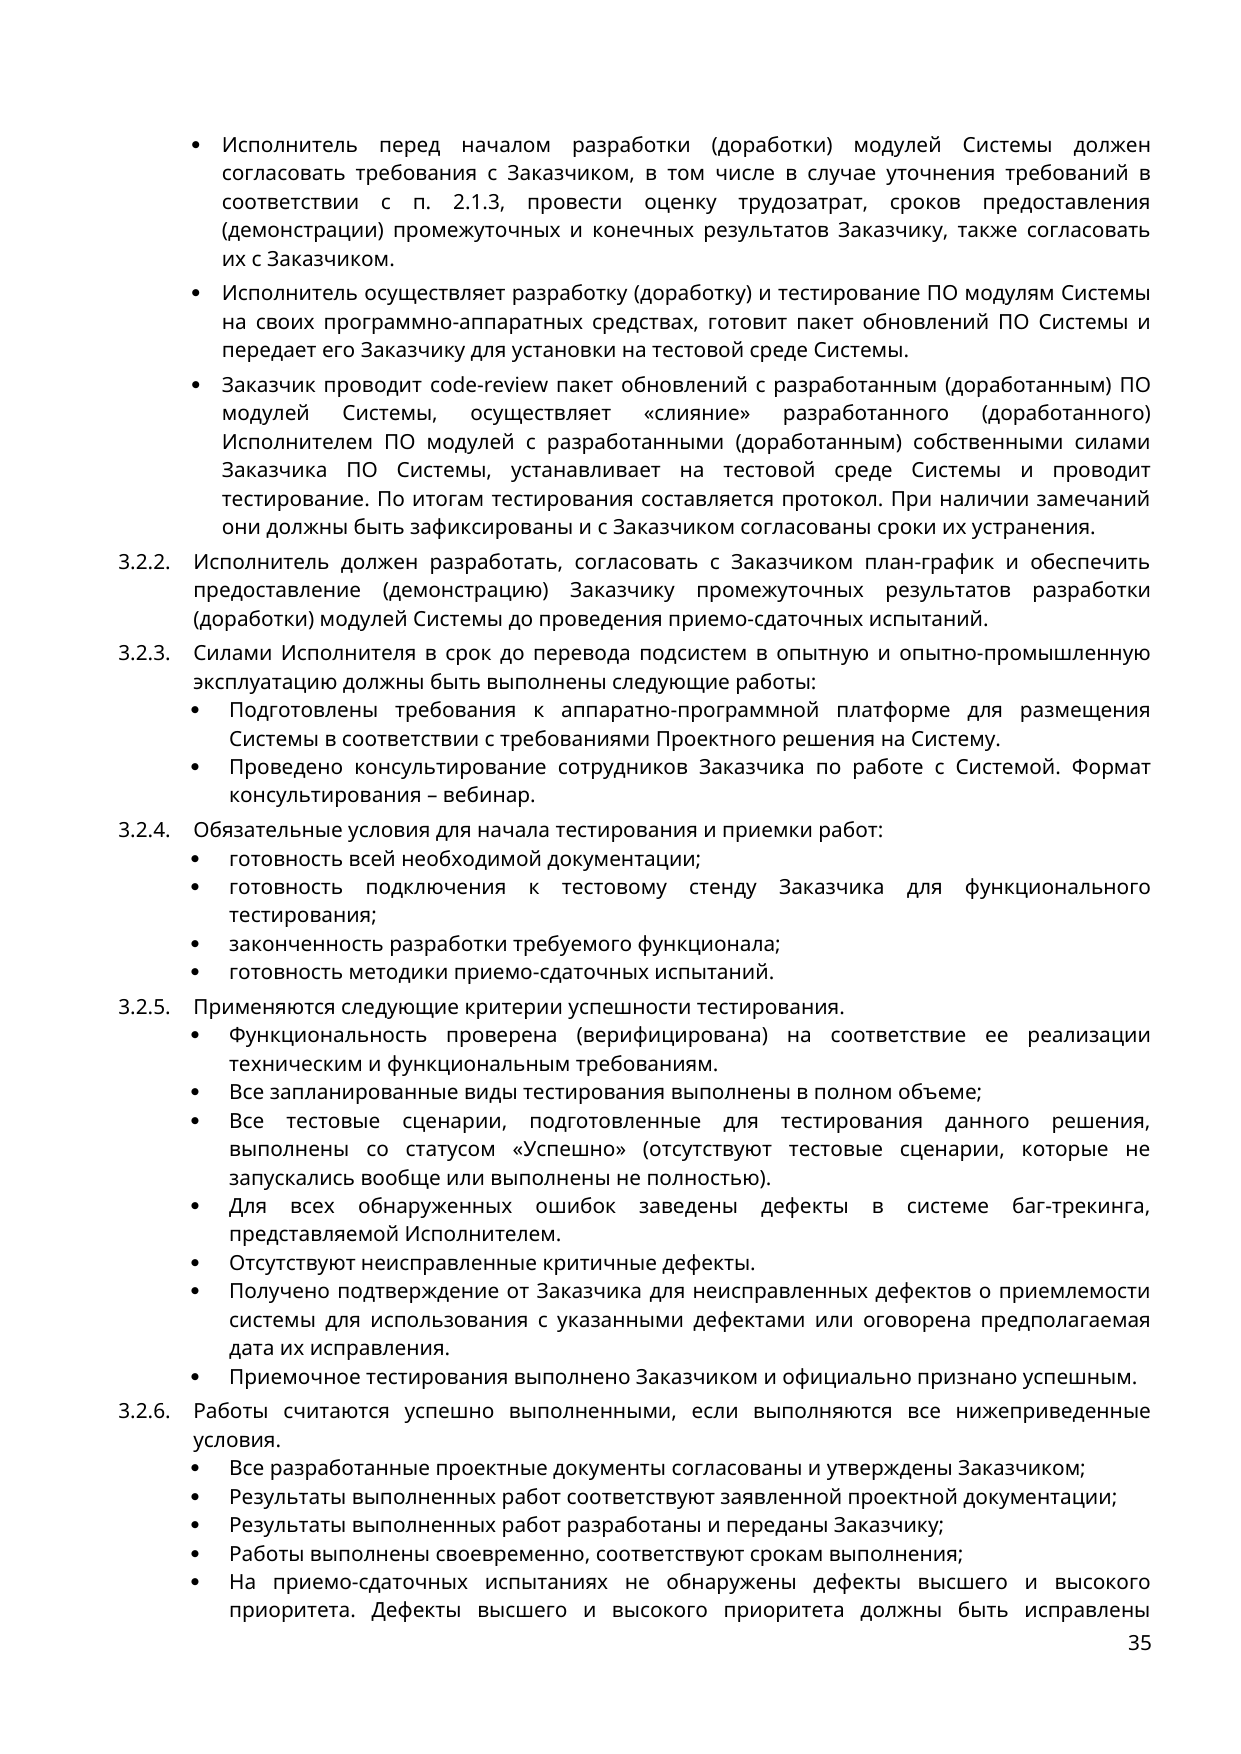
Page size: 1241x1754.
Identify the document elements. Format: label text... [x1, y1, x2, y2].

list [191, 1567, 1152, 1624]
list Работы считаются успешно выполненными, если выполняются все нижеприведенные условия. [118, 1396, 1152, 1453]
list готовность всей необходимой документации; [191, 844, 1152, 872]
list Заказчик проводит code-review пакет обновлений с разработанным (доработанным) ПО модулей Системы, осуществляет «слияние» разработанного (доработанного) Исполнителем ПО модулей с разработанными (доработанным) собственными силами Заказчика ПО Системы, устанавливает на тестовой среде Системы и проводит тестирование. По итогам тестирования составляется протокол. При наличии замечаний они должны быть зафиксированы и с Заказчиком согласованы сроки их устранения. [192, 370, 1152, 541]
list Отсутствуют неисправленные критичные дефекты. [191, 1248, 1152, 1276]
list Исполнитель перед началом разработки (доработки) модулей Системы должен согласовать требования с Заказчиком, в том числе в случае уточнения требований в соответствии с п. 2.1.3, провести оценку трудозатрат, сроков предоставления (демонстрации) промежуточных и конечных результатов Заказчику, также согласовать их с Заказчиком. [192, 130, 1152, 272]
list Проведено консультирование сотрудников Заказчика по работе с Системой. Формат консультирования – вебинар. [191, 752, 1152, 809]
list Силами Исполнителя в срок до перевода подсистем в опытную и опытно-промышленную эксплуатацию должны быть выполнены следующие работы: [118, 638, 1152, 695]
list Результаты выполненных работ соответствуют заявленной проектной документации; [191, 1482, 1152, 1510]
list Для всех обнаруженных ошибок заведены дефекты в системе баг-трекинга, представляемой Исполнителем. [191, 1191, 1152, 1248]
list Обязательные условия для начала тестирования и приемки работ: [118, 815, 1152, 844]
list Все запланированные виды тестирования выполнены в полном объеме; [191, 1077, 1152, 1106]
list готовность подключения к тестовому стенду Заказчика для функционального тестирования; [191, 872, 1152, 929]
list готовность методики приемо-сдаточных испытаний. [191, 957, 1152, 986]
list Результаты выполненных работ разработаны и переданы Заказчику; [191, 1510, 1152, 1539]
list Приемочное тестирования выполнено Заказчиком и официально признано успешным. [191, 1362, 1152, 1390]
list Функциональность проверена (верифицирована) на соответствие ее реализации техническим и функциональным требованиям. [191, 1021, 1152, 1077]
list Подготовлены требования к аппаратно-программной платформе для размещения Системы в соответствии с требованиями Проектного решения на Систему. [191, 695, 1152, 752]
list Исполнитель осуществляет разработку (доработку) и тестирование ПО модулям Системы на своих программно-аппаратных средствах, готовит пакет обновлений ПО Системы и передает его Заказчику для установки на тестовой среде Системы. [192, 278, 1152, 364]
list Применяются следующие критерии успешности тестирования. [118, 992, 1152, 1021]
list Получено подтверждение от Заказчика для неисправленных дефектов о приемлемости системы для использования с указанными дефектами или оговорена предполагаемая дата их исправления. [191, 1276, 1152, 1362]
list Исполнитель должен разработать, согласовать с Заказчиком план-график и обеспечить предоставление (демонстрацию) Заказчику промежуточных результатов разработки (доработки) модулей Системы до проведения приемо-сдаточных испытаний. [118, 547, 1152, 632]
list законченность разработки требуемого функционала; [191, 929, 1152, 957]
list Все тестовые сценарии, подготовленные для тестирования данного решения, выполнены со статусом «Успешно» (отсутствуют тестовые сценарии, которые не запускались вообще или выполнены не полностью). [191, 1106, 1152, 1191]
list Работы выполнены своевременно, соответствуют срокам выполнения; [191, 1539, 1152, 1567]
list Все разработанные проектные документы согласованы и утверждены Заказчиком; [191, 1453, 1152, 1482]
